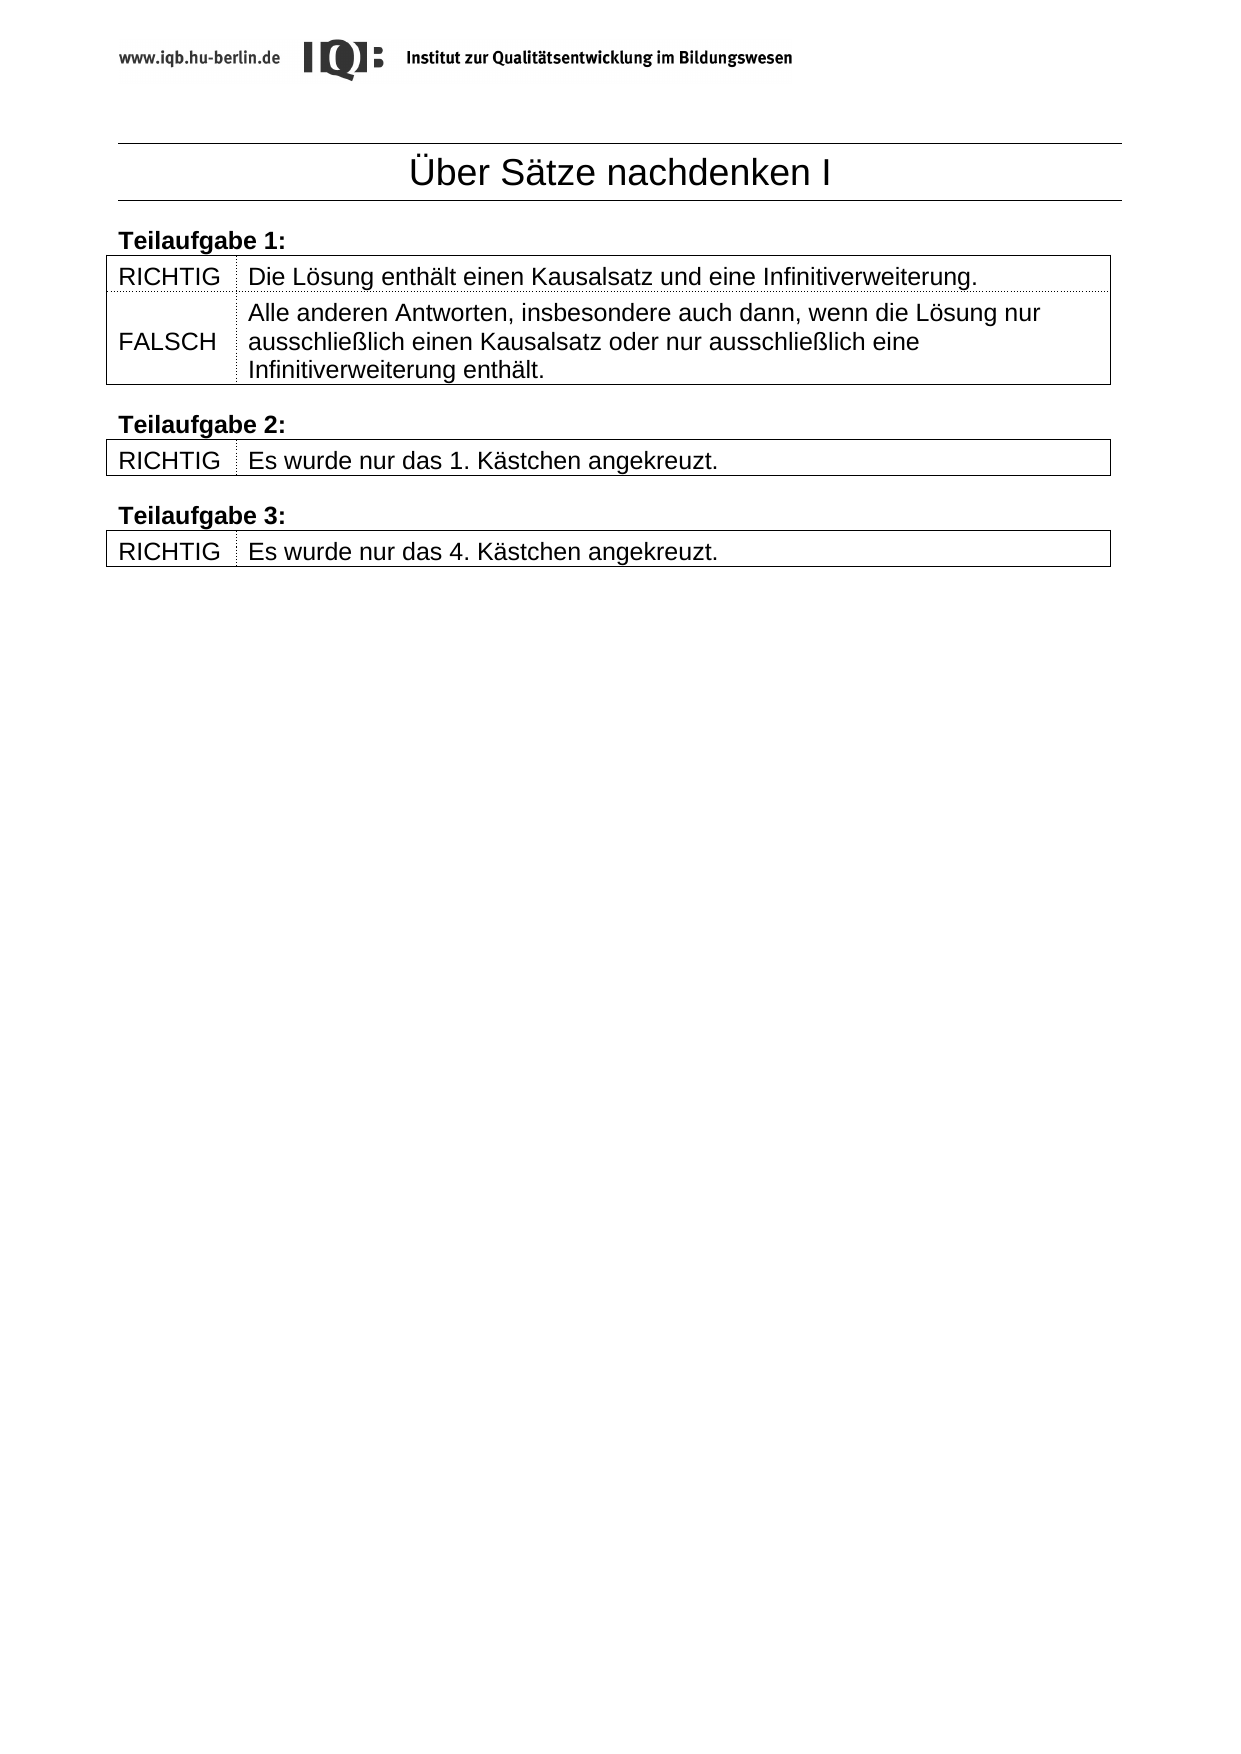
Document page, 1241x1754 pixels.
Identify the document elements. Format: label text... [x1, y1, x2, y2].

text Teilaufgabe 3: [118, 501, 1122, 530]
table_header RICHTIG [107, 440, 237, 475]
table_header Es wurde nur das 1. Kästchen angekreuzt. [237, 440, 1110, 475]
text Teilaufgabe 1: [118, 226, 1122, 254]
table_header Es wurde nur das 4. Kästchen angekreuzt. [237, 531, 1110, 566]
table_header RICHTIG [107, 256, 237, 291]
text Teilaufgabe 2: [118, 410, 1122, 439]
table_header Die Lösung enthält einen Kausalsatz und eine Infinitiverweiterung. [237, 256, 1110, 291]
text Über Sätze nachdenken I [118, 144, 1122, 200]
table_header RICHTIG [107, 531, 237, 566]
table_cell Alle anderen Antworten, insbesondere auch dann, wenn die Lösung nur ausschließlich einen Kausalsatz oder nur ausschließlich eine Infinitiverweiterung enthält. [237, 291, 1110, 384]
table_cell FALSCH [107, 291, 237, 384]
